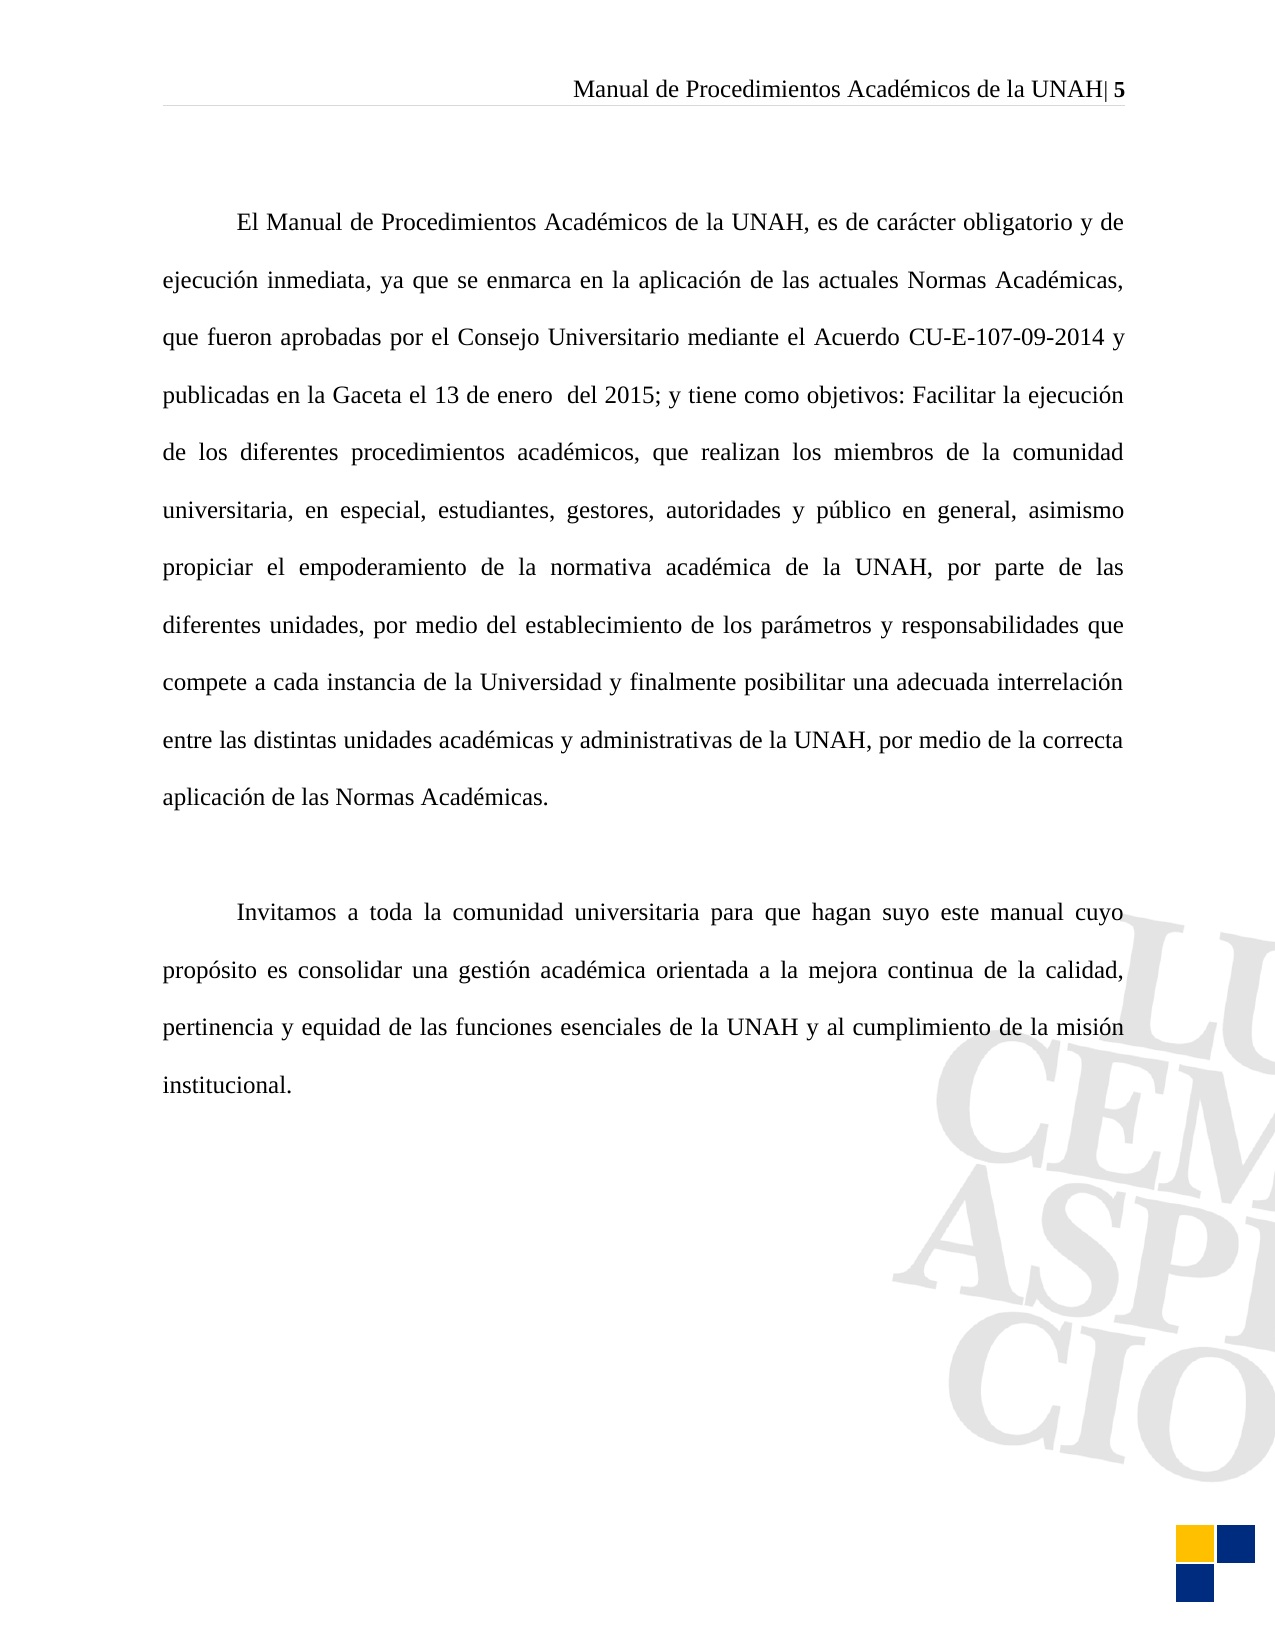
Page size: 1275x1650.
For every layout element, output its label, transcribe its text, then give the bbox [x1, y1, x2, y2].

picture [365, 840, 1275, 1492]
text Invitamos a toda la comunidad universitaria para que hagan suyo este manual cuyo propósito es consolidar una gestión académica orientada a la mejora continua de la calidad, pertinencia y equidad de las funciones esenciales de la UNAH y al cumplimiento de la misión institucional. [162, 897, 1125, 1099]
text El Manual de Procedimientos Académicos de la UNAH, es de carácter obligatorio y de ejecución inmediata, ya que se enmarca en la aplicación de las actuales Normas Académicas, que fueron aprobadas por el Consejo Universitario mediante el Acuerdo ​CU-E-107-09-2014 y publicadas en la Gaceta el 13 de enero del 2015; y tiene como objetivos: Facilitar la ejecución de los diferentes procedimientos académicos, que realizan los miembros de la comunidad universitaria, en especial, estudiantes, gestores, autoridades y público en general, asimismo propiciar el empoderamiento de la normativa académica de la UNAH, por parte de las diferentes unidades, por medio del establecimiento de los parámetros y responsabilidades que compete a cada instancia de la Universidad y finalmente posibilitar una adecuada interrelación entre las distintas unidades académicas y administrativas de la UNAH, por medio de la correcta aplicación de las Normas Académicas. [162, 207, 1125, 811]
